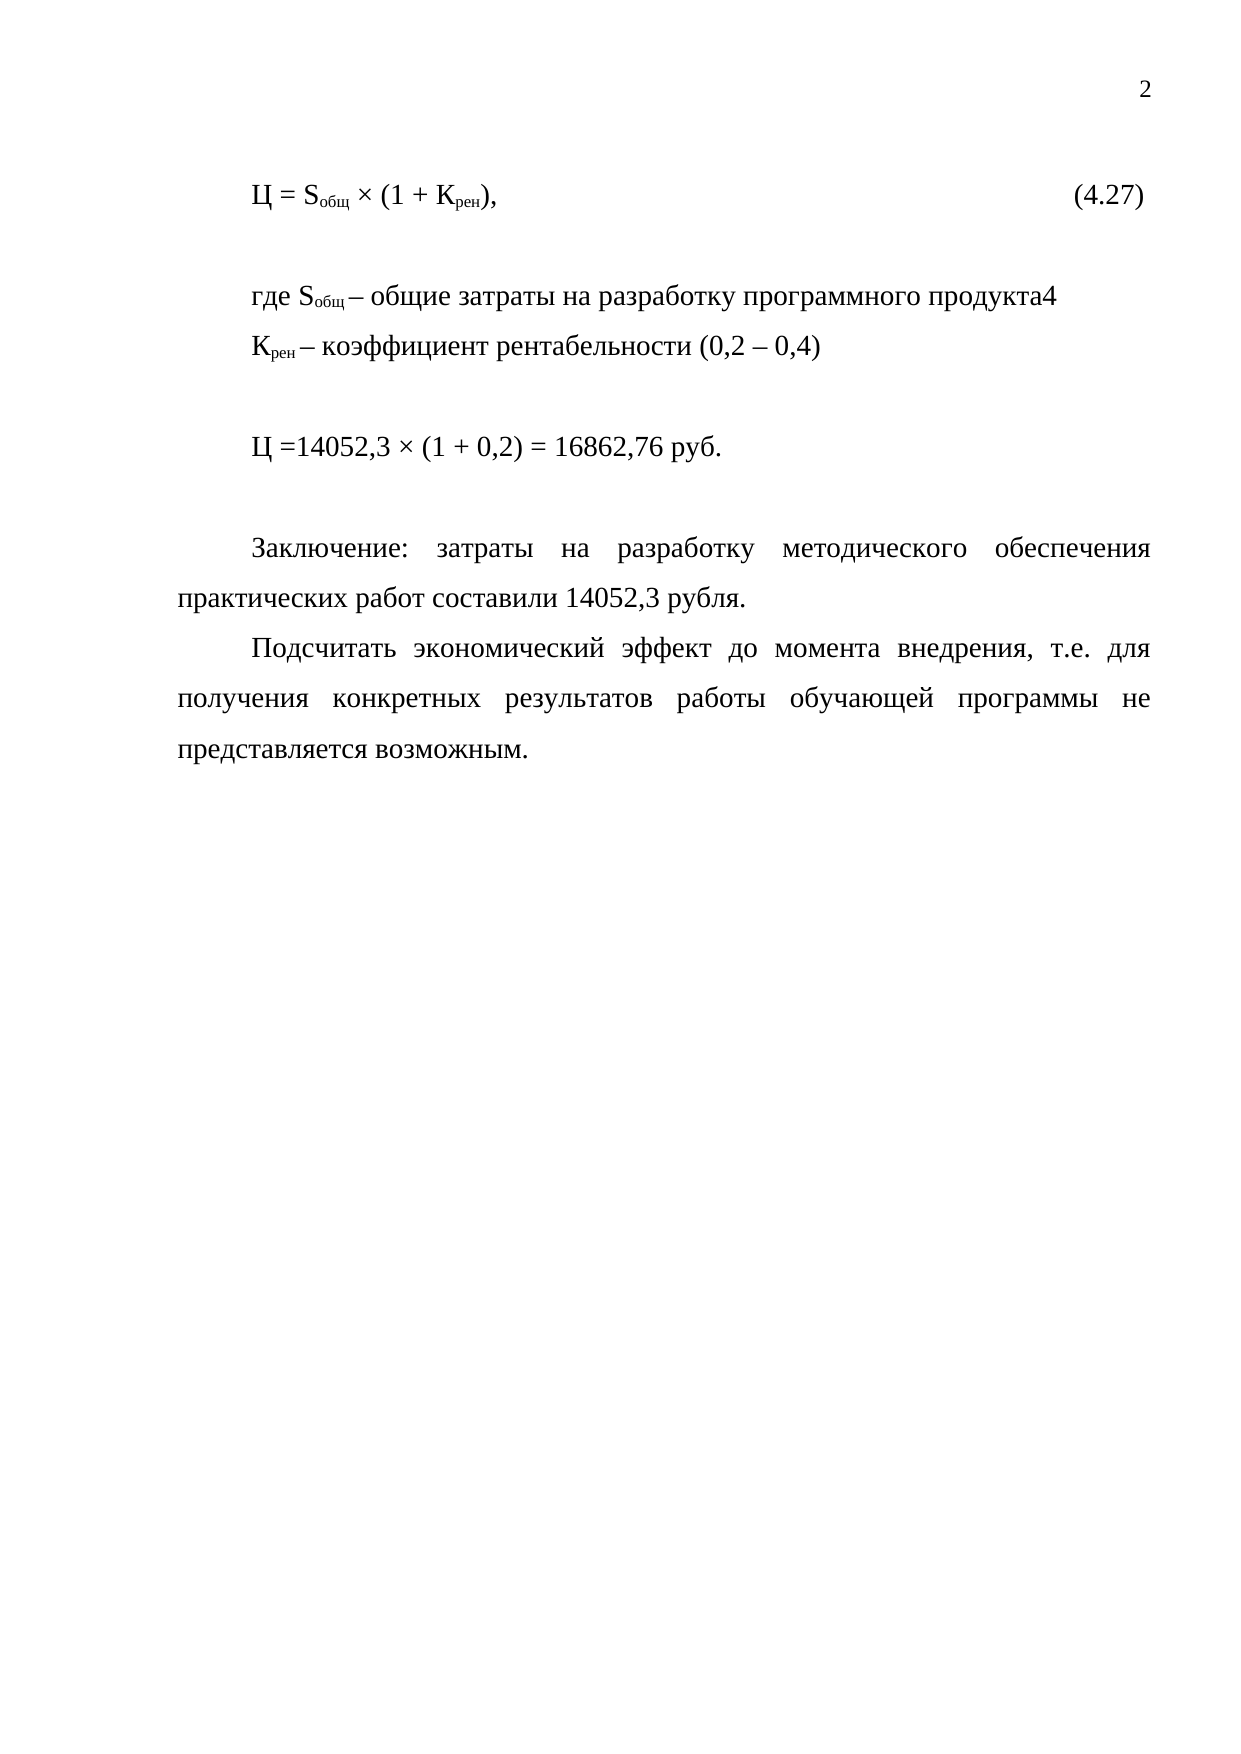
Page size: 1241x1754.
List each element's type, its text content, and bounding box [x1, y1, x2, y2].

text где Sобщ – общие затраты на разработку программного продукта4 [177, 278, 1152, 312]
text Ц =14052,3 × (1 + 0,2) = 16862,76 руб. [177, 429, 1152, 463]
text Подсчитать экономический эффект до момента внедрения, т.е. для получения конкретных результатов работы обучающей программы не представляется возможным. [177, 630, 1152, 764]
text Заключение: затраты на разработку методического обеспечения практических работ составили 14052,3 рубля. [177, 530, 1152, 613]
text Крен – коэффициент рентабельности (0,2 – 0,4) [177, 328, 1152, 362]
text Ц = Sобщ × (1 + Крен), (4.27) [177, 177, 1152, 211]
